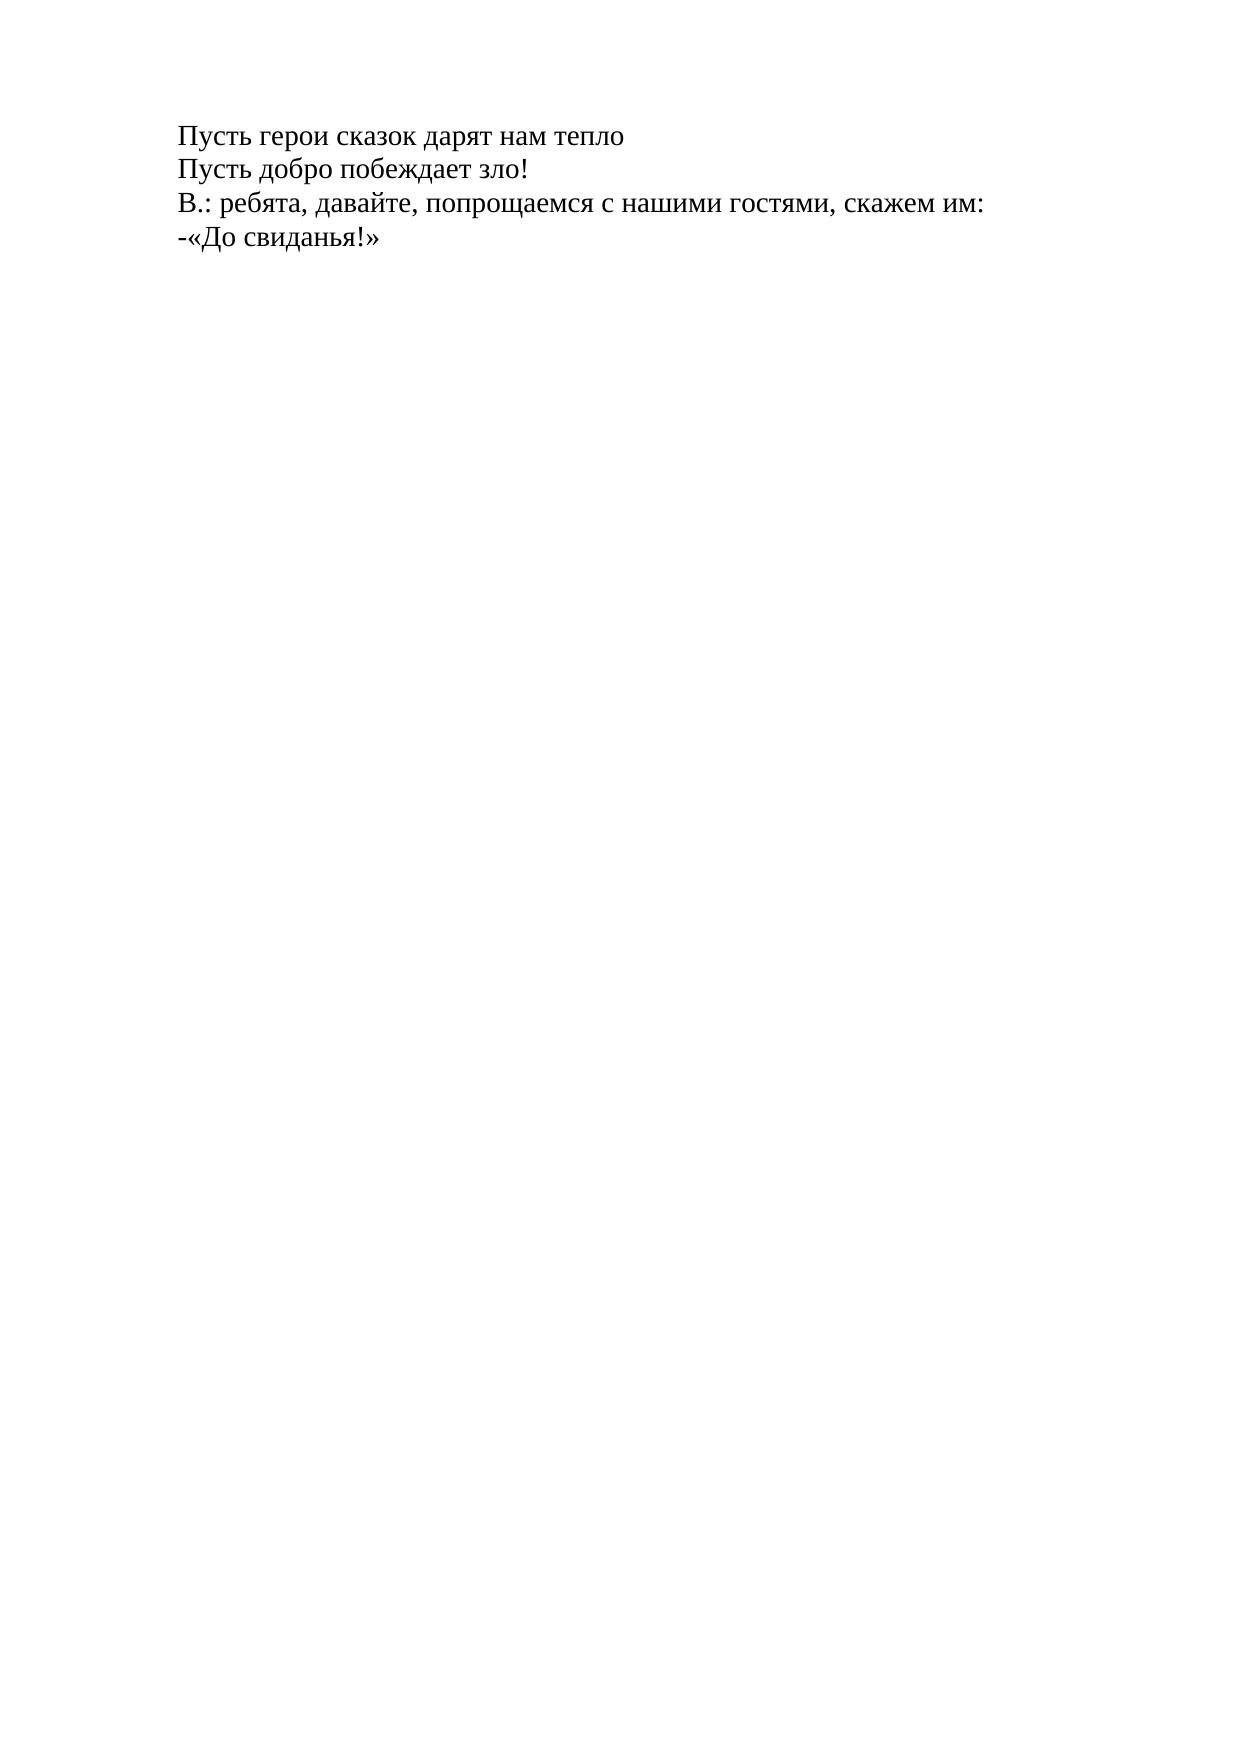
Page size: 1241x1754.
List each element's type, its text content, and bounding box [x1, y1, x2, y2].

text Пусть герои сказок дарят нам тепло [177, 118, 1152, 152]
text -«До свиданья!» [177, 219, 1152, 252]
text Пусть добро побеждает зло! [177, 152, 1152, 185]
text В.: ребята, давайте, попрощаемся с нашими гостями, скажем им: [177, 185, 1152, 219]
